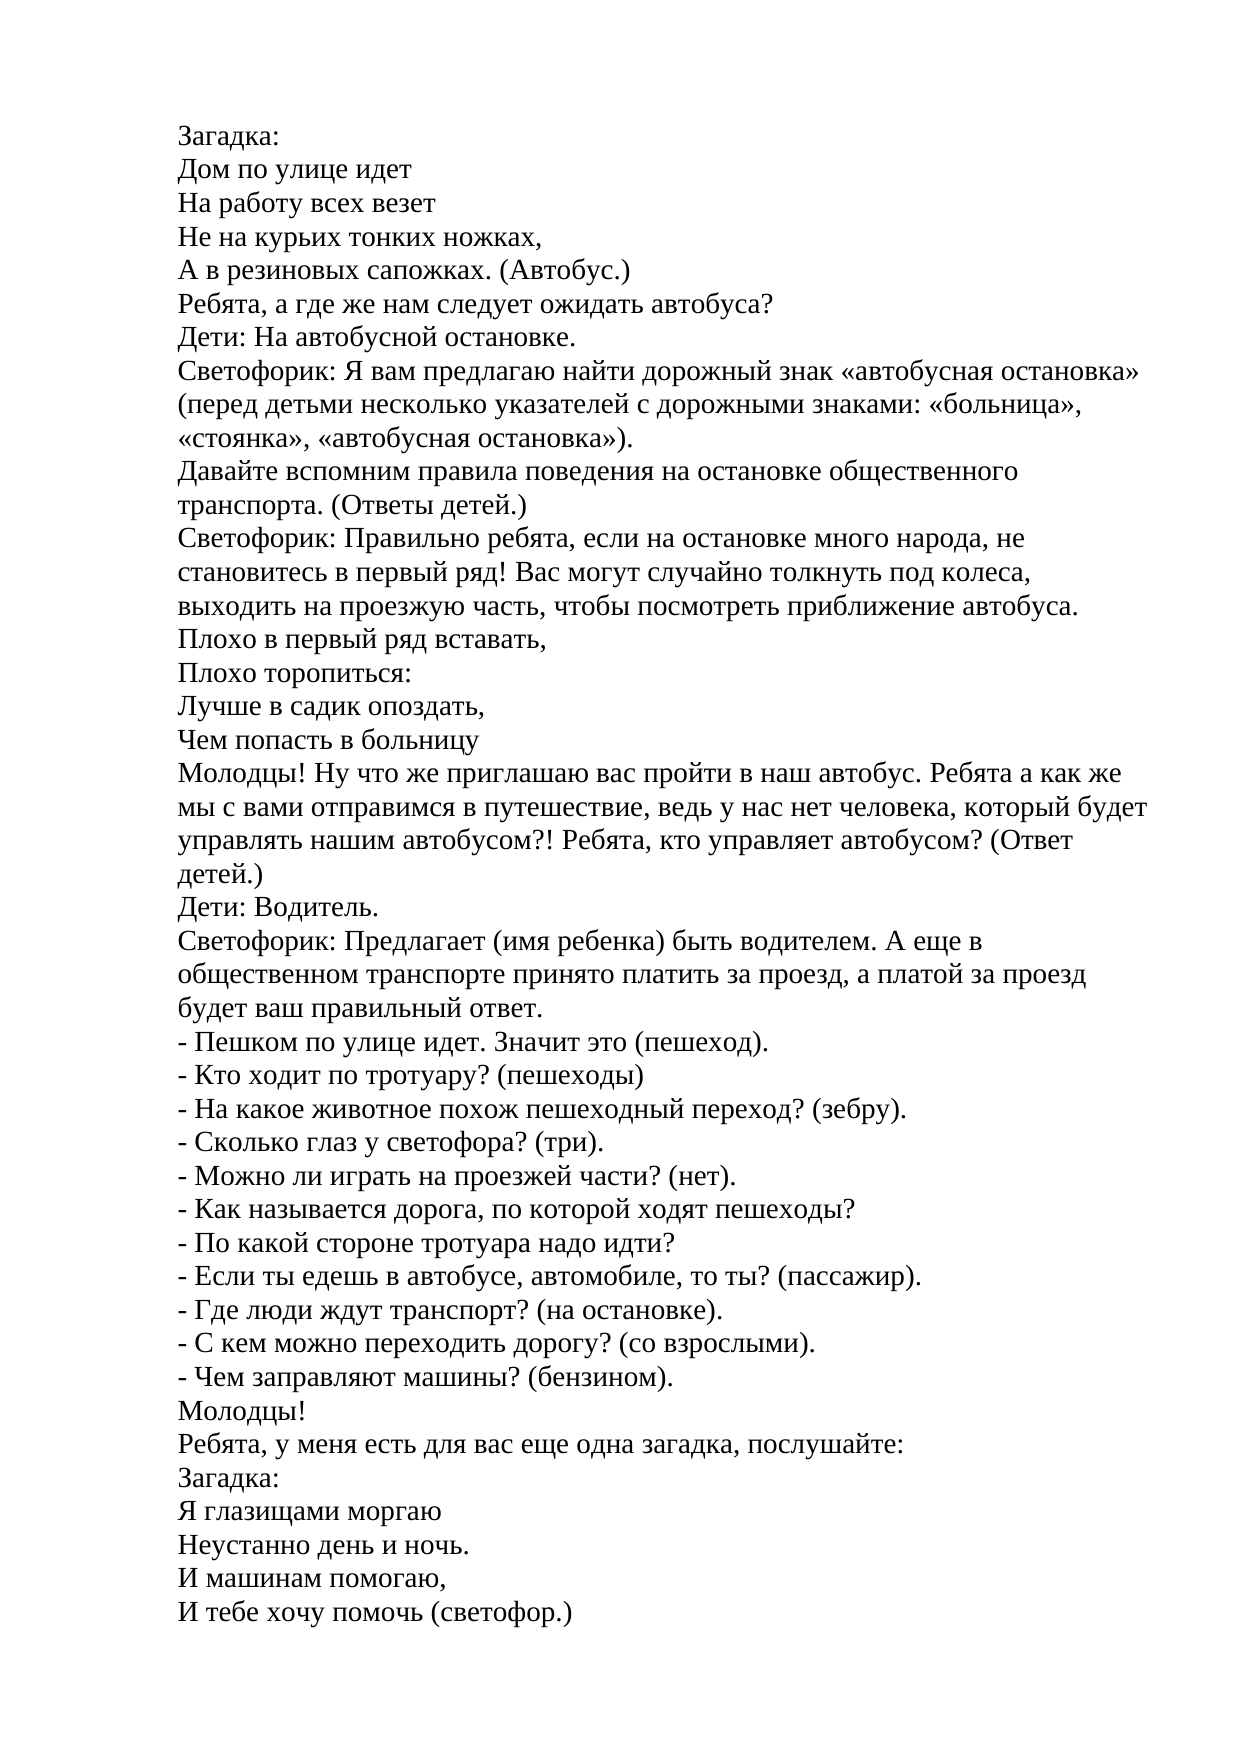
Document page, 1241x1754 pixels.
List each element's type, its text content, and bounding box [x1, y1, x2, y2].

text - Как называется дорога, по которой ходят пешеходы? [177, 1191, 1152, 1225]
text - Где люди ждут транспорт? (на остановке). [177, 1292, 1152, 1326]
text Светофорик: Предлагает (имя ребенка) быть водителем. А еще в общественном транспорте принято платить за проезд, а платой за проезд будет ваш правильный ответ. [177, 923, 1152, 1024]
text Не на курьих тонких ножках, [177, 219, 1152, 252]
text На работу всех везет [177, 185, 1152, 219]
text Неустанно день и ночь. [177, 1527, 1152, 1560]
text Загадка: [177, 1460, 1152, 1493]
text - Кто ходит по тротуару? (пешеходы) [177, 1057, 1152, 1091]
text Молодцы! Ну что же приглашаю вас пройти в наш автобус. Ребята а как же мы с вами отправимся в путешествие, ведь у нас нет человека, который будет управлять нашим автобусом?! Ребята, кто управляет автобусом? (Ответ детей.) [177, 755, 1152, 889]
text Ребята, а где же нам следует ожидать автобуса? [177, 286, 1152, 319]
text Загадка: [177, 118, 1152, 152]
text - По какой стороне тротуара надо идти? [177, 1225, 1152, 1258]
text Лучше в садик опоздать, [177, 688, 1152, 722]
text Давайте вспомним правила поведения на остановке общественного транспорта. (Ответы детей.) [177, 453, 1152, 521]
text Светофорик: Я вам предлагаю найти дорожный знак «автобусная остановка» (перед детьми несколько указателей с дорожными знаками: «больница», «стоянка», «автобусная остановка»). [177, 353, 1152, 453]
text Молодцы! [177, 1393, 1152, 1426]
text - Если ты едешь в автобусе, автомобиле, то ты? (пассажир). [177, 1258, 1152, 1292]
text - Пешком по улице идет. Значит это (пешеход). [177, 1024, 1152, 1057]
text - Сколько глаз у светофора? (три). [177, 1124, 1152, 1158]
text - На какое животное похож пешеходный переход? (зебру). [177, 1091, 1152, 1124]
text - Чем заправляют машины? (бензином). [177, 1359, 1152, 1393]
text И тебе хочу помочь (светофор.) [177, 1594, 1152, 1627]
text Светофорик: Правильно ребята, если на остановке много народа, не становитесь в первый ряд! Вас могут случайно толкнуть под колеса, выходить на проезжую часть, чтобы посмотреть приближение автобуса. [177, 521, 1152, 621]
text Ребята, у меня есть для вас еще одна загадка, послушайте: [177, 1426, 1152, 1460]
text Дети: Водитель. [177, 889, 1152, 923]
text - Можно ли играть на проезжей части? (нет). [177, 1158, 1152, 1191]
text Чем попасть в больницу [177, 722, 1152, 755]
text - С кем можно переходить дорогу? (со взрослыми). [177, 1326, 1152, 1359]
text Дети: На автобусной остановке. [177, 319, 1152, 353]
text И машинам помогаю, [177, 1560, 1152, 1594]
text А в резиновых сапожках. (Автобус.) [177, 252, 1152, 286]
text Плохо торопиться: [177, 655, 1152, 688]
text Я глазищами моргаю [177, 1493, 1152, 1527]
text Плохо в первый ряд вставать, [177, 621, 1152, 655]
text Дом по улице идет [177, 152, 1152, 185]
